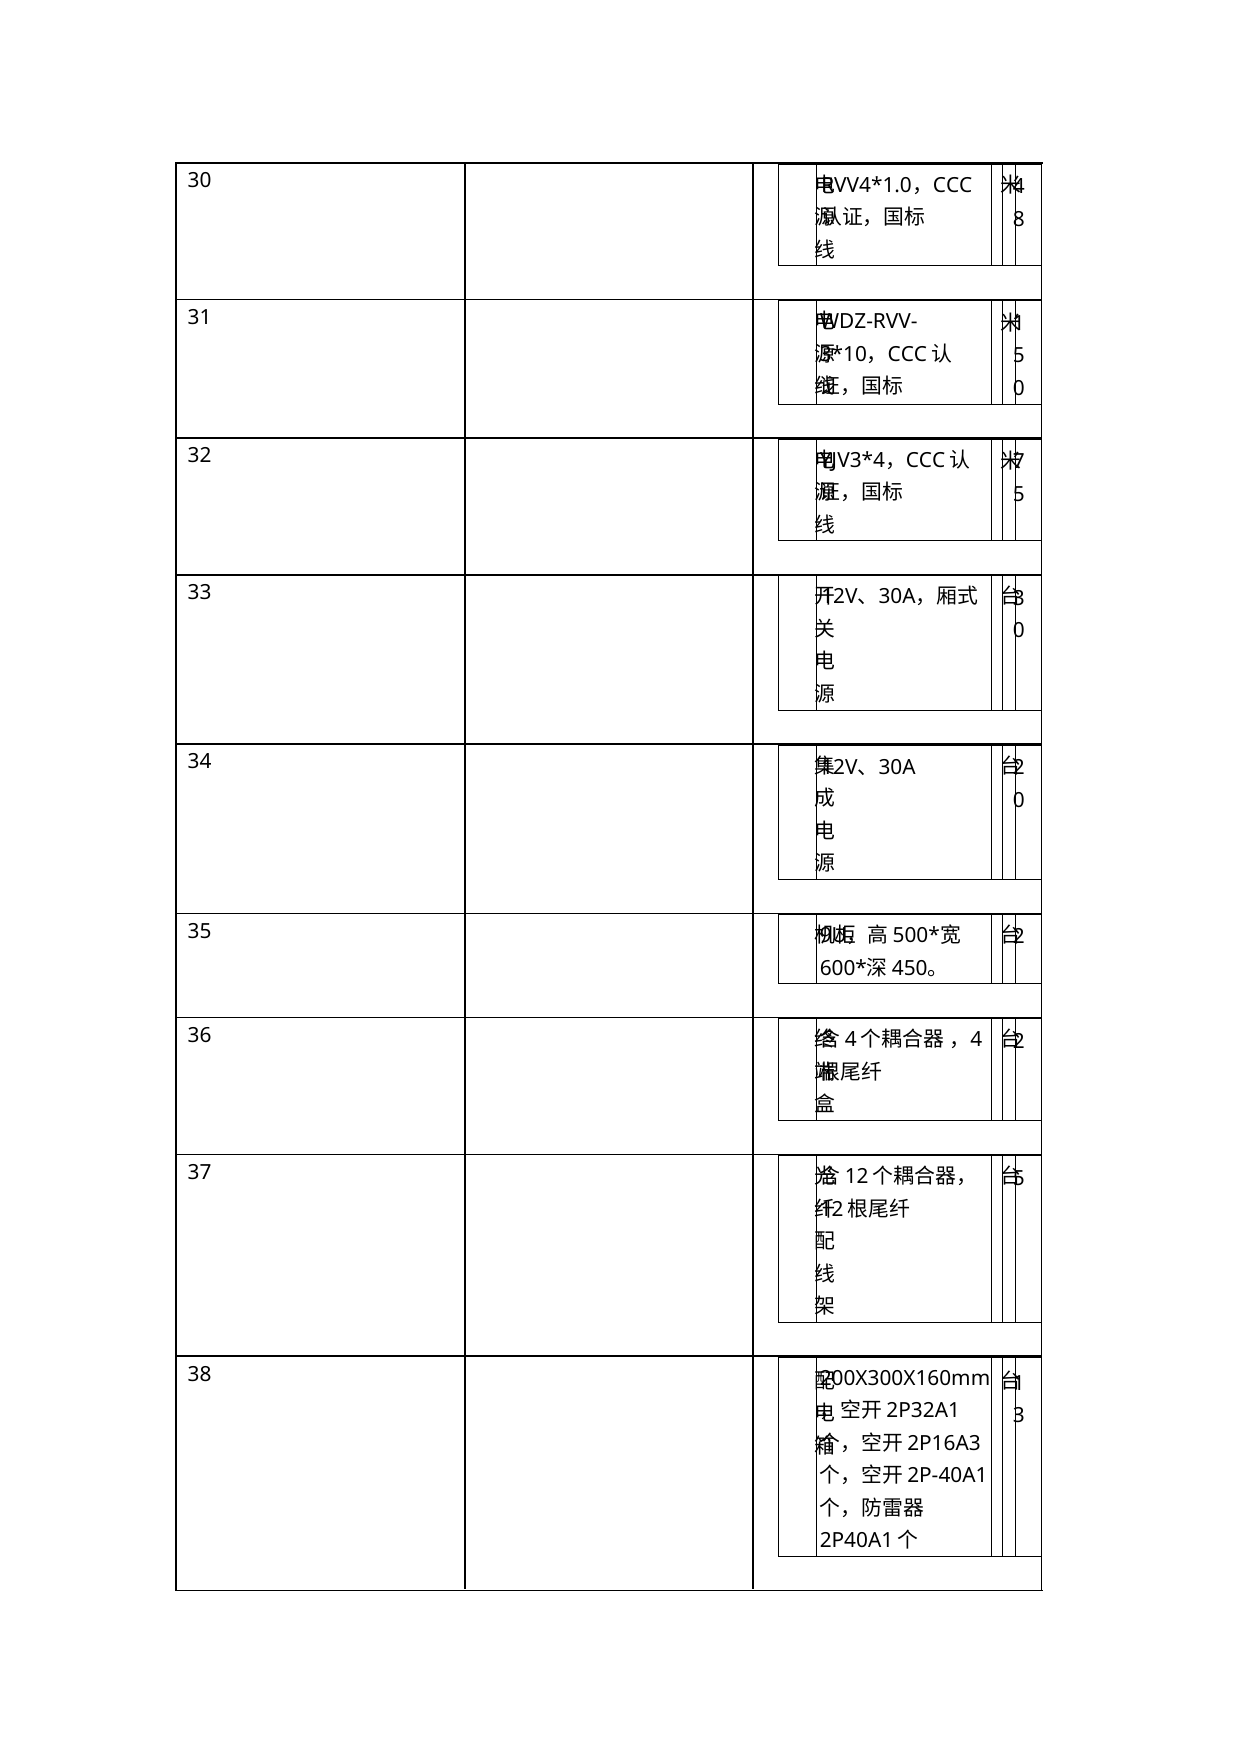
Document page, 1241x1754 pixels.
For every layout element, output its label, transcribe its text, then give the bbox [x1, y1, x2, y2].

table_cell [466, 1018, 752, 1153]
table_cell 33 [177, 576, 464, 743]
table_cell [754, 1155, 1041, 1355]
table_cell [466, 914, 752, 1017]
table_cell [466, 300, 752, 437]
table_cell [466, 1357, 752, 1589]
table_cell [754, 1357, 1041, 1589]
table_cell 31 [177, 300, 464, 437]
table_cell [754, 300, 1041, 437]
table_cell [754, 914, 1041, 1017]
table_cell 36 [177, 1018, 464, 1153]
table_cell [466, 164, 752, 299]
table_cell [754, 164, 1041, 299]
table_cell [466, 439, 752, 574]
table_cell [754, 439, 1041, 574]
table_cell [466, 576, 752, 743]
table_cell 37 [177, 1155, 464, 1355]
table_cell [754, 1018, 1041, 1153]
table_cell 35 [177, 914, 464, 1017]
table_cell 34 [177, 745, 464, 912]
table_cell 38 [177, 1357, 464, 1589]
table_cell 32 [177, 439, 464, 574]
table_cell [466, 1155, 752, 1355]
table_cell [754, 576, 1041, 743]
table_cell [754, 745, 1041, 912]
table_cell 30 [177, 164, 464, 299]
table_cell [466, 745, 752, 912]
